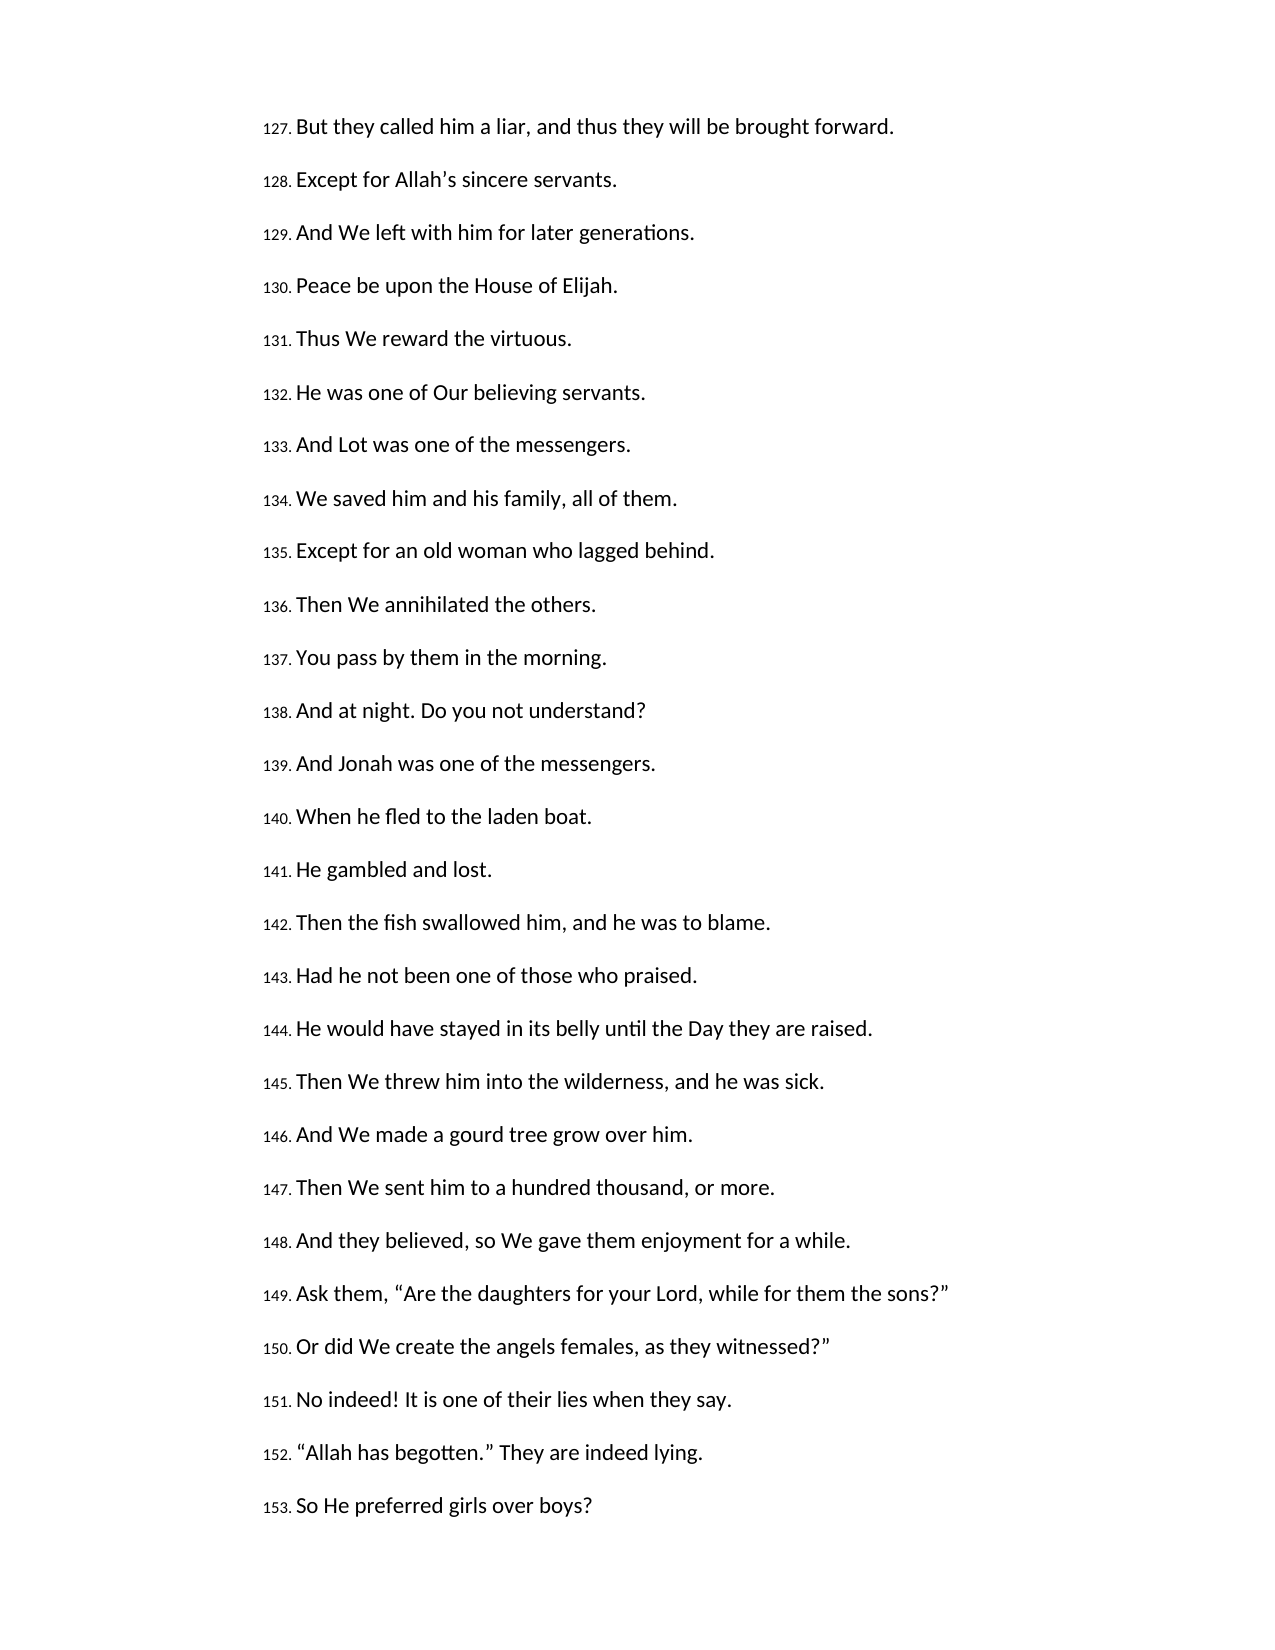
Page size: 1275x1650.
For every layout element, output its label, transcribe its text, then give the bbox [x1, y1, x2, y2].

list 141. He gambled and lost. [262, 855, 1012, 883]
list 133. And Lot was one of the messengers. [262, 431, 1012, 459]
list 138. And at night. Do you not understand? [262, 696, 1012, 724]
list 142. Then the fish swallowed him, and he was to blame. [262, 908, 1012, 936]
list 140. When he fled to the laden boat. [262, 802, 1012, 830]
list 147. Then We sent him to a hundred thousand, or more. [262, 1173, 1012, 1201]
list 152. “Allah has begotten.” They are indeed lying. [262, 1438, 1012, 1466]
list 148. And they believed, so We gave them enjoyment for a while. [262, 1226, 1012, 1254]
list 143. Had he not been one of those who praised. [262, 961, 1012, 989]
list 139. And Jonah was one of the messengers. [262, 749, 1012, 777]
list 137. You pass by them in the morning. [262, 643, 1012, 671]
list 151. No indeed! It is one of their lies when they say. [262, 1385, 1012, 1413]
list 129. And We left with him for later generations. [262, 218, 1012, 247]
list 149. Ask them, “Are the daughters for your Lord, while for them the sons?” [262, 1279, 1012, 1307]
list 144. He would have stayed in its belly until the Day they are raised. [262, 1014, 1012, 1042]
list 134. We saved him and his family, all of them. [262, 484, 1012, 512]
list 132. He was one of Our believing servants. [262, 378, 1012, 406]
list 131. Thus We reward the virtuous. [262, 324, 1012, 353]
list 153. So He preferred girls over boys? [262, 1491, 1012, 1519]
list 127. But they called him a liar, and thus they will be brought forward. [262, 112, 1012, 141]
list 146. And We made a gourd tree grow over him. [262, 1120, 1012, 1148]
list 145. Then We threw him into the wilderness, and he was sick. [262, 1067, 1012, 1095]
list 150. Or did We create the angels females, as they witnessed?” [262, 1332, 1012, 1360]
list 128. Except for Allah’s sincere servants. [262, 166, 1012, 193]
list 136. Then We annihilated the others. [262, 590, 1012, 618]
list 135. Except for an old woman who lagged behind. [262, 537, 1012, 565]
list 130. Peace be upon the House of Elijah. [262, 272, 1012, 299]
